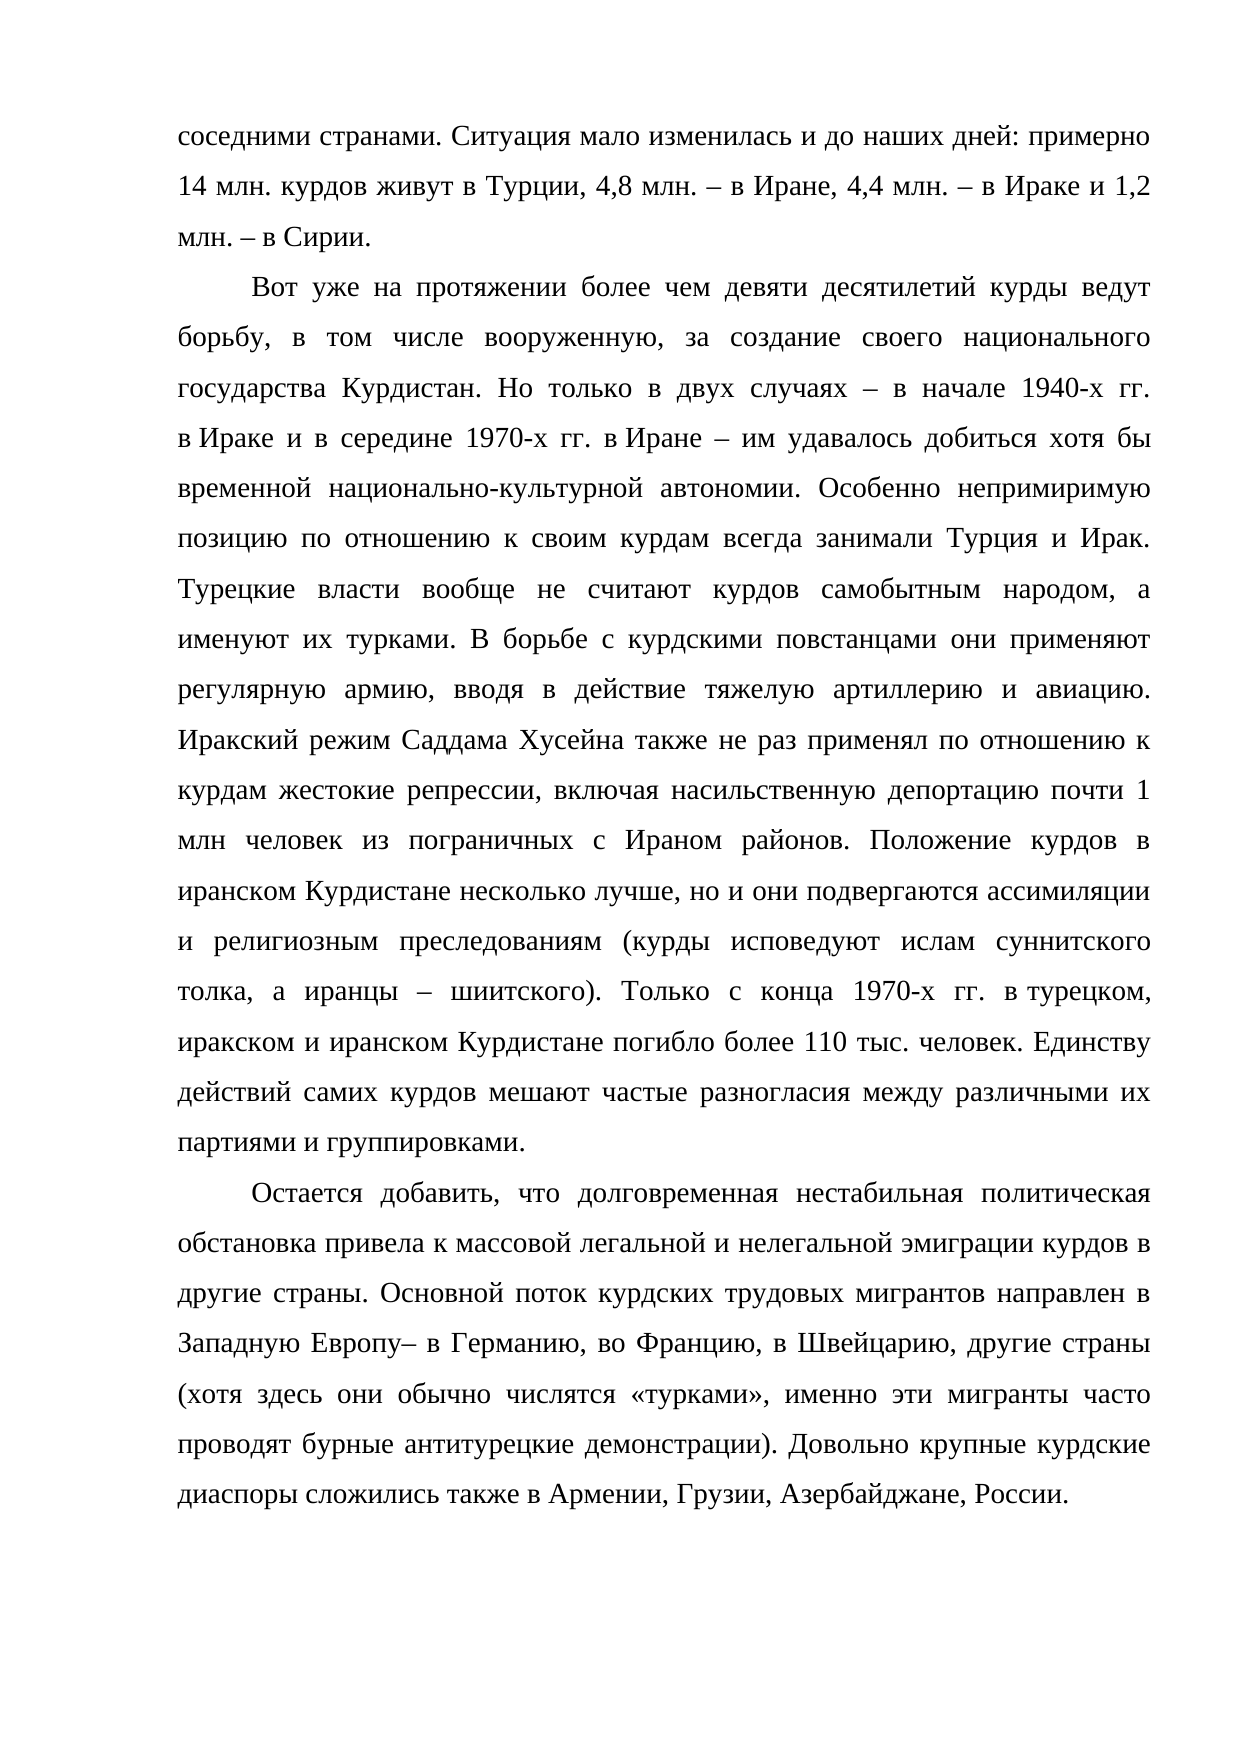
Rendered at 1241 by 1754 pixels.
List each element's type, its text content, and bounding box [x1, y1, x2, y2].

text Вот уже на протяжении более чем девяти десятилетий курды ведут борьбу, в том числе вооруженную, за создание своего национального государства Курдистан. Но только в двух случаях – в начале 1940-х гг. в Ираке и в середине 1970-х гг. в Иране – им удавалось добиться хотя бы временной национально-культурной автономии. Особенно непримиримую позицию по отношению к своим курдам всегда занимали Турция и Ирак. Турецкие власти вообще не считают курдов самобытным народом, а именуют их турками. В борьбе с курдскими повстанцами они применяют регулярную армию, вводя в действие тяжелую артиллерию и авиацию. Иракский режим Саддама Хусейна также не раз применял по отношению к курдам жестокие репрессии, включая насильственную депортацию почти 1 млн человек из пограничных с Ираном районов. Положение курдов в иранском Курдистане несколько лучше, но и они подвергаются ассимиляции и религиозным преследованиям (курды исповедуют ислам суннитского толка, а иранцы – шиитского). Только с конца 1970-х гг. в турецком, иракском и иранском Курдистане погибло более 110 тыс. человек. Единству действий самих курдов мешают частые разногласия между различными их партиями и группировками. [177, 269, 1152, 1158]
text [177, 118, 1152, 252]
text Остается добавить, что долговременная нестабильная политическая обстановка привела к массовой легальной и нелегальной эмиграции курдов в другие страны. Основной поток курдских трудовых мигрантов направлен в Западную Европу– в Германию, во Францию, в Швейцарию, другие страны (хотя здесь они обычно числятся «турками», именно эти мигранты часто проводят бурные антитурецкие демонстрации). Довольно крупные курдские диаспоры сложились также в Армении, Грузии, Азербайджане, России. [177, 1175, 1152, 1510]
